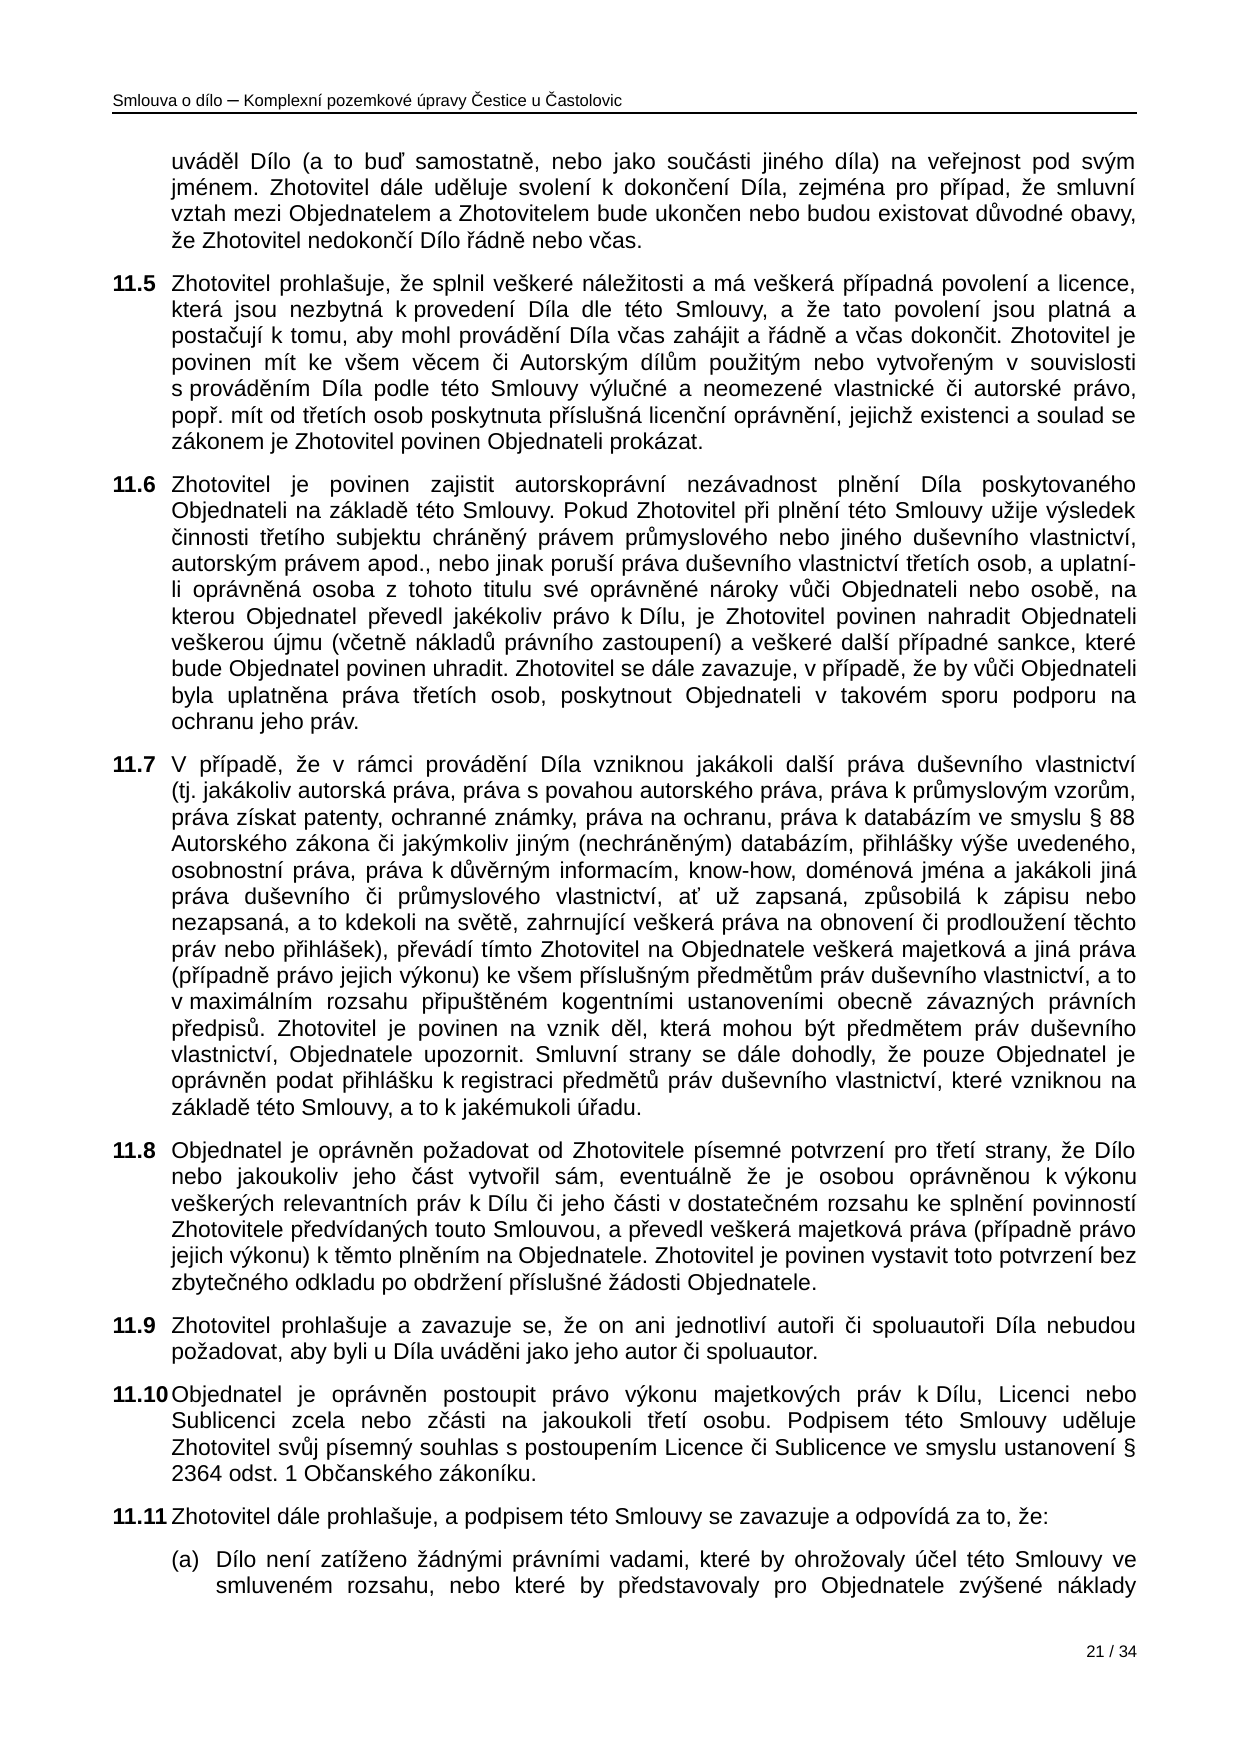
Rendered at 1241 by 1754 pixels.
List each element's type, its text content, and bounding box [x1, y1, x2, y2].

text Objednatel je oprávněn požadovat od Zhotovitele písemné potvrzení pro třetí strany, že Dílo nebo jakoukoliv jeho část vytvořil sám, eventuálně že je osobou oprávněnou k výkonu veškerých relevantních práv k Dílu či jeho části v dostatečném rozsahu ke splnění povinností Zhotovitele předvídaných touto Smlouvou, a převedl veškerá majetková práva (případně právo jejich výkonu) k těmto plněním na Objednatele. Zhotovitel je povinen vystavit toto potvrzení bez zbytečného odkladu po obdržení příslušné žádosti Objednatele. [112, 1137, 1137, 1295]
text Zhotovitel je povinen zajistit autorskoprávní nezávadnost plnění Díla poskytovaného Objednateli na základě této Smlouvy. Pokud Zhotovitel při plnění této Smlouvy užije výsledek činnosti třetího subjektu chráněný právem průmyslového nebo jiného duševního vlastnictví, autorským právem apod., nebo jinak poruší práva duševního vlastnictví třetích osob, a uplatní-li oprávněná osoba z tohoto titulu své oprávněné nároky vůči Objednateli nebo osobě, na kterou Objednatel převedl jakékoliv právo k Dílu, je Zhotovitel povinen nahradit Objednateli veškerou újmu (včetně nákladů právního zastoupení) a veškeré další případné sankce, které bude Objednatel povinen uhradit. Zhotovitel se dále zavazuje, v případě, že by vůči Objednateli byla uplatněna práva třetích osob, poskytnout Objednateli v takovém sporu podporu na ochranu jeho práv. [112, 471, 1137, 734]
text V případě, že v rámci provádění Díla vzniknou jakákoli další práva duševního vlastnictví (tj. jakákoliv autorská práva, práva s povahou autorského práva, práva k průmyslovým vzorům, práva získat patenty, ochranné známky, práva na ochranu, práva k databázím ve smyslu § 88 Autorského zákona či jakýmkoliv jiným (nechráněným) databázím, přihlášky výše uvedeného, osobnostní práva, práva k důvěrným informacím, know-how, doménová jména a jakákoli jiná práva duševního či průmyslového vlastnictví, ať už zapsaná, způsobilá k zápisu nebo nezapsaná, a to kdekoli na světě, zahrnující veškerá práva na obnovení či prodloužení těchto práv nebo přihlášek), převádí tímto Zhotovitel na Objednatele veškerá majetková a jiná práva (případně právo jejich výkonu) ke všem příslušným předmětům práv duševního vlastnictví, a to v maximálním rozsahu připuštěném kogentními ustanoveními obecně závazných právních předpisů. Zhotovitel je povinen na vznik děl, která mohou být předmětem práv duševního vlastnictví, Objednatele upozornit. Smluvní strany se dále dohodly, že pouze Objednatel je oprávněn podat přihlášku k registraci předmětů práv duševního vlastnictví, které vzniknou na základě této Smlouvy, a to k jakémukoli úřadu. [112, 751, 1137, 1120]
text Zhotovitel prohlašuje, že splnil veškeré náležitosti a má veškerá případná povolení a licence, která jsou nezbytná k provedení Díla dle této Smlouvy, a že tato povolení jsou platná a postačují k tomu, aby mohl provádění Díla včas zahájit a řádně a včas dokončit. Zhotovitel je povinen mít ke všem věcem či Autorským dílům použitým nebo vytvořeným v souvislosti s prováděním Díla podle této Smlouvy výlučné a neomezené vlastnické či autorské právo, popř. mít od třetích osob poskytnuta příslušná licenční oprávnění, jejichž existenci a soulad se zákonem je Zhotovitel povinen Objednateli prokázat. [112, 270, 1137, 454]
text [112, 148, 1137, 253]
text Objednatel je oprávněn postoupit právo výkonu majetkových práv k Dílu, Licenci nebo Sublicenci zcela nebo zčásti na jakoukoli třetí osobu. Podpisem této Smlouvy uděluje Zhotovitel svůj písemný souhlas s postoupením Licence či Sublicence ve smyslu ustanovení § 2364 odst. 1 Občanského zákoníku. [112, 1381, 1137, 1486]
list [171, 1546, 1137, 1599]
text Zhotovitel dále prohlašuje, a podpisem této Smlouvy se zavazuje a odpovídá za to, že: [112, 1503, 1137, 1529]
text Zhotovitel prohlašuje a zavazuje se, že on ani jednotliví autoři či spoluautoři Díla nebudou požadovat, aby byli u Díla uváděni jako jeho autor či spoluautor. [112, 1312, 1137, 1364]
